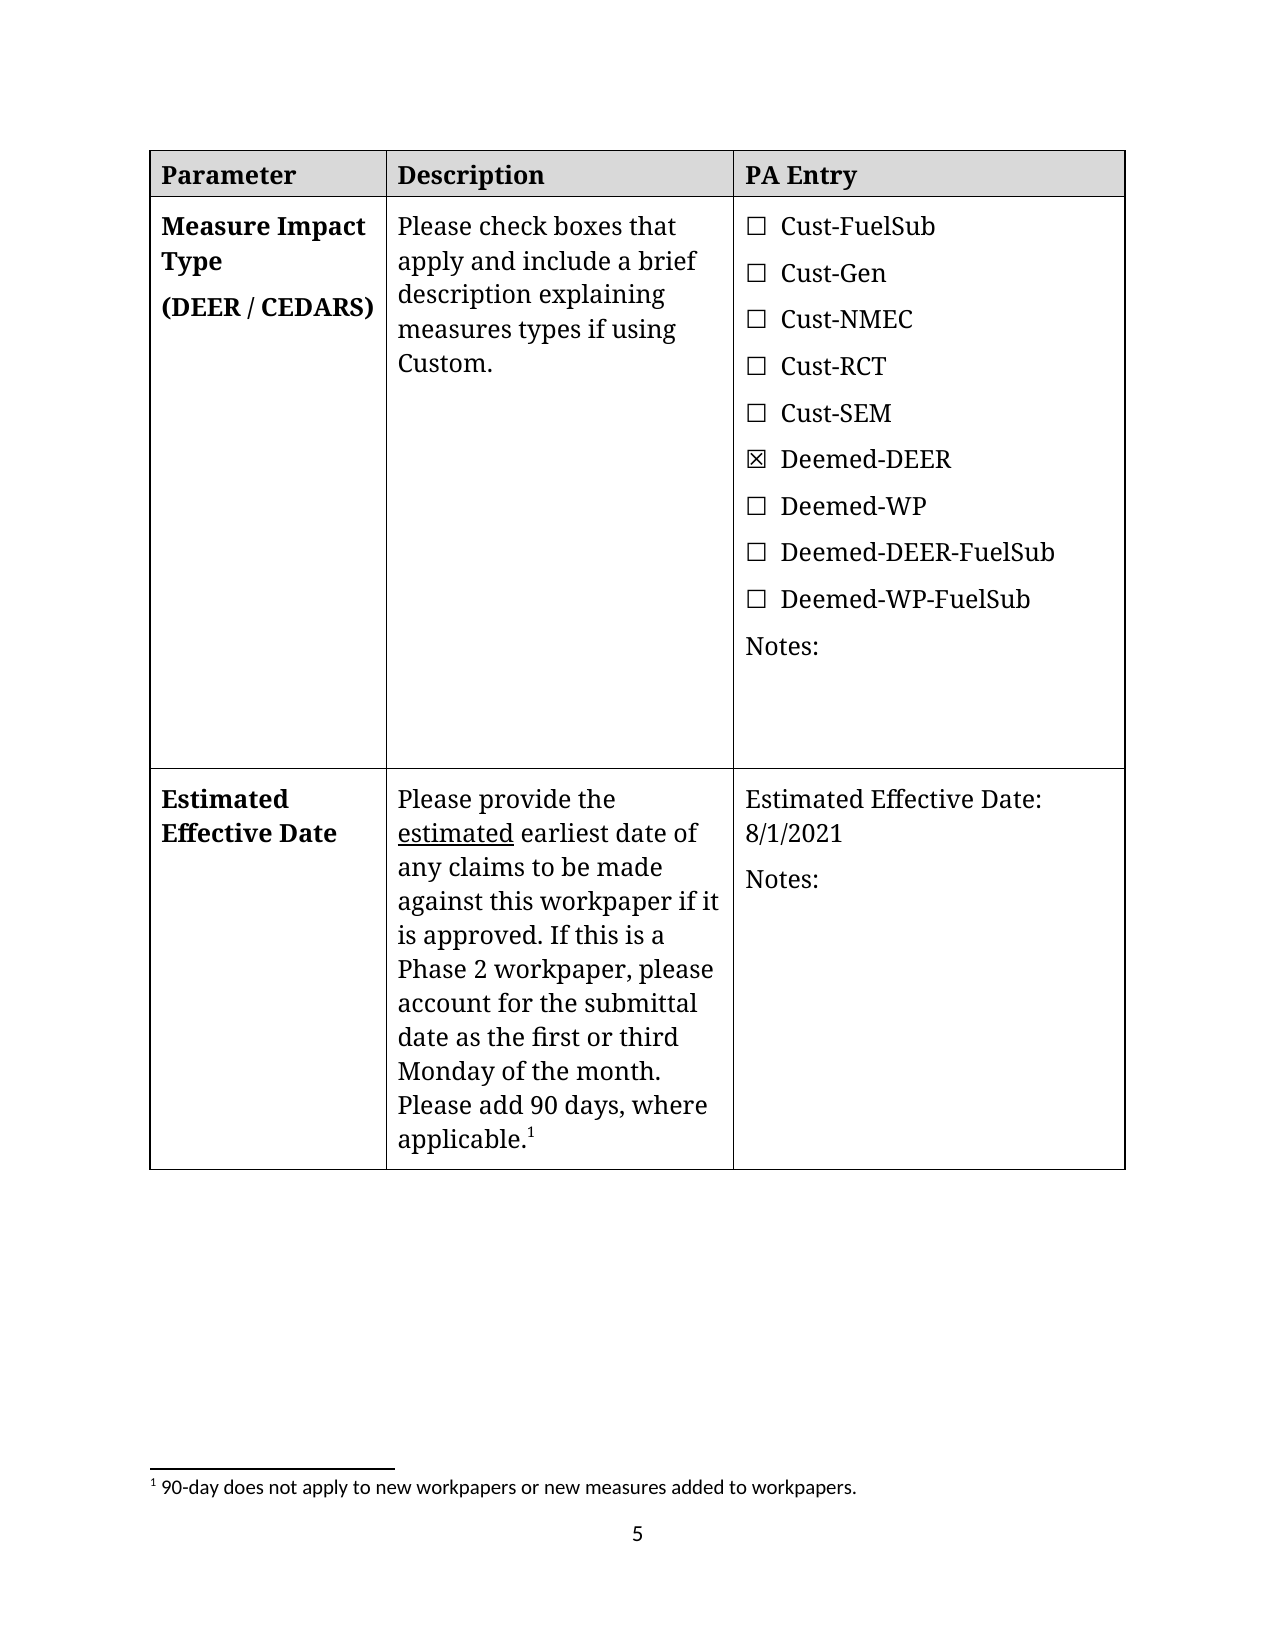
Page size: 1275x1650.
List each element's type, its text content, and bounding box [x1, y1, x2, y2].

table_cell Cust-FuelSub Cust-Gen Cust-NMEC Cust-RCT Cust-SEM Deemed-DEER Deemed-WP Deemed-DEER-FuelSub Deemed-WP-FuelSub Notes: [734, 197, 1124, 768]
table_cell Please check boxes that apply and include a brief description explaining measures types if using Custom. [387, 197, 733, 768]
table_cell Please provide the estimated earliest date of any claims to be made against this workpaper if it is approved. If this is a Phase 2 workpaper, please account for the submittal date as the first or third Monday of the month. Please add 90 days, where applicable. [387, 769, 733, 1168]
table_cell Estimated Effective Date: 8/1/2021 Notes: [734, 769, 1124, 1168]
table_header Description [387, 151, 733, 196]
table_cell Measure Impact Type (DEER / CEDARS) [151, 197, 386, 768]
table_cell Estimated Effective Date [151, 769, 386, 1168]
table_header Parameter [151, 151, 386, 196]
table_header PA Entry [734, 151, 1124, 196]
